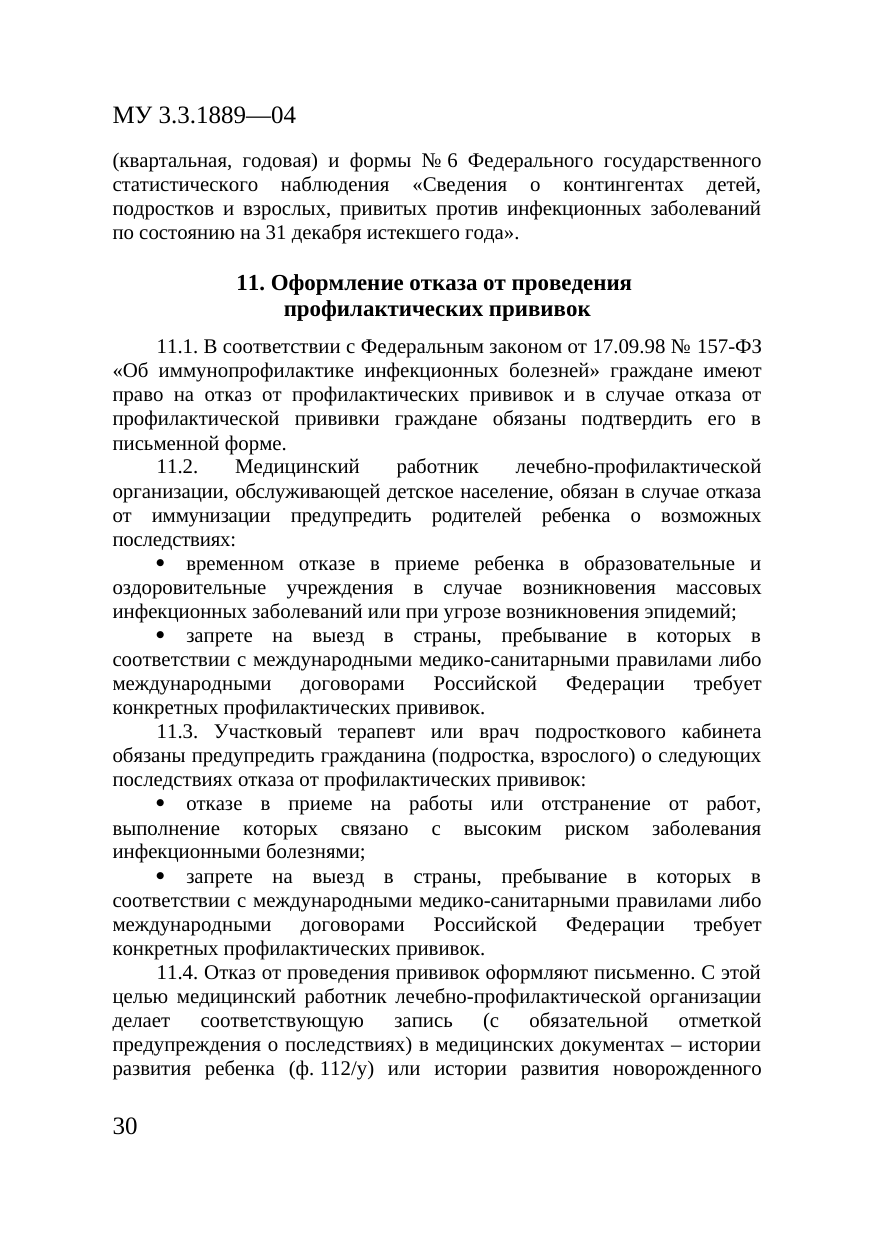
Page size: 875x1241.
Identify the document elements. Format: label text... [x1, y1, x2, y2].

text отказе в приеме на работы или отстранение от работ, выполнение которых связано с высоким риском заболевания инфекционными болезнями; [112, 791, 762, 863]
text 11.1. В соответствии с Федеральным законом от 17.09.98 № 157-ФЗ «Об иммунопрофилактике инфекционных болезней» граждане имеют право на отказ от профилактических прививок и в случае отказа от профилактической прививки граждане обязаны подтвердить его в письменной форме. [112, 334, 762, 454]
text запрете на выезд в страны, пребывание в которых в соответствии с международными медико-санитарными правилами либо международными договорами Российской Федерации требует конкретных профилактических прививок. [112, 623, 762, 719]
text 11. Оформление отказа от проведения профилактических прививок [112, 269, 762, 322]
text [112, 148, 762, 244]
text запрете на выезд в страны, пребывание в которых в соответствии с международными медико-санитарными правилами либо международными договорами Российской Федерации требует конкретных профилактических прививок. [112, 863, 762, 960]
text 11.2. Медицинский работник лечебно-профилактической организации, обслуживающей детское население, обязан в случае отказа от иммунизации предупредить родителей ребенка о возможных последствиях: [112, 454, 762, 551]
text временном отказе в приеме ребенка в образовательные и оздоровительные учреждения в случае возникновения массовых инфекционных заболеваний или при угрозе возникновения эпидемий; [112, 551, 762, 623]
text 11.3. Участковый терапевт или врач подросткового кабинета обязаны предупредить гражданина (подростка, взрослого) о следующих последствиях отказа от профилактических прививок: [112, 719, 762, 791]
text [112, 960, 762, 1080]
